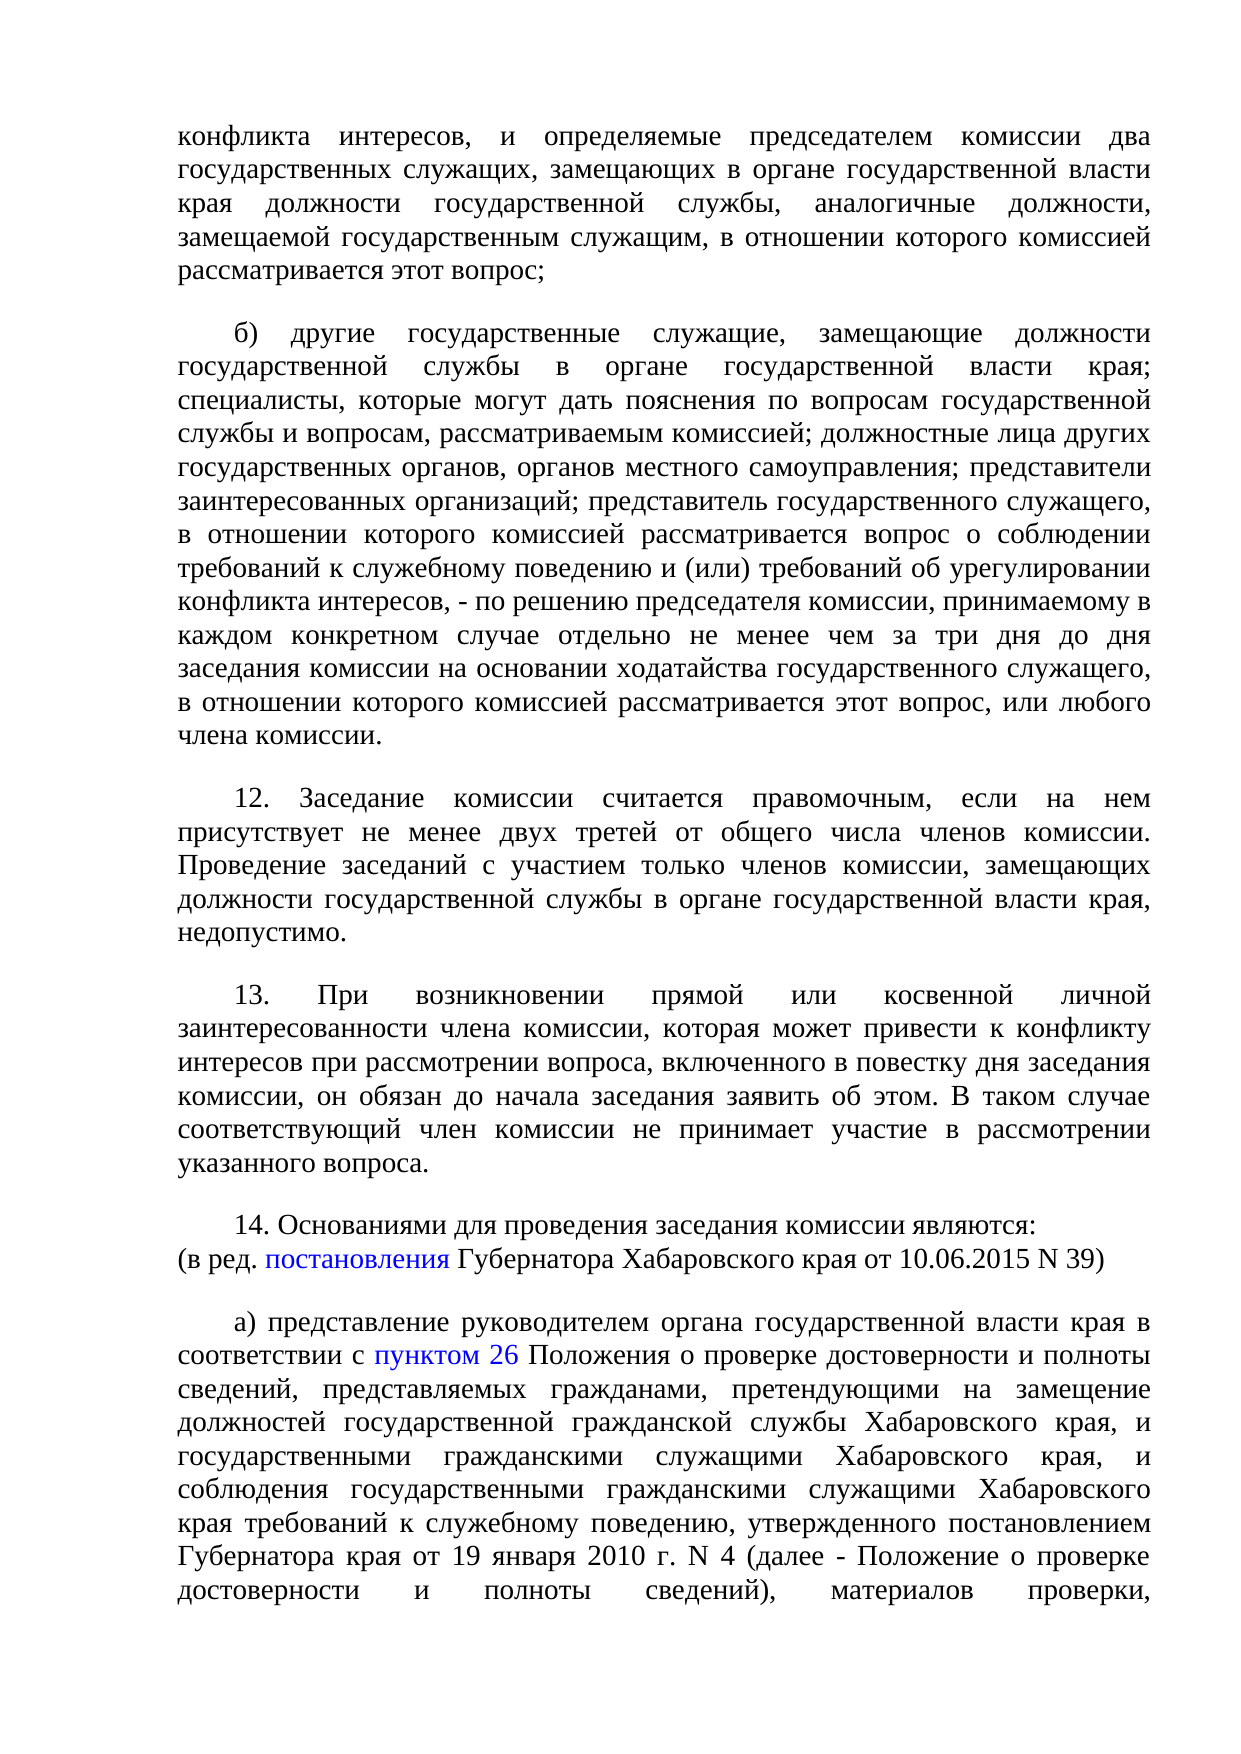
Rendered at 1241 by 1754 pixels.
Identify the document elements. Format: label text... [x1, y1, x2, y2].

text 14. Основаниями для проведения заседания комиссии являются: [177, 1207, 1152, 1241]
text б) другие государственные служащие, замещающие должности государственной службы в органе государственной власти края; специалисты, которые могут дать пояснения по вопросам государственной службы и вопросам, рассматриваемым комиссией; должностные лица других государственных органов, органов местного самоуправления; представители заинтересованных организаций; представитель государственного служащего, в отношении которого комиссией рассматривается вопрос о соблюдении требований к служебному поведению и (или) требований об урегулировании конфликта интересов, - по решению председателя комиссии, принимаемому в каждом конкретном случае отдельно не менее чем за три дня до дня заседания комиссии на основании ходатайства государственного служащего, в отношении которого комиссией рассматривается этот вопрос, или любого члена комиссии. [177, 315, 1152, 751]
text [177, 118, 1152, 286]
text 12. Заседание комиссии считается правомочным, если на нем присутствует не менее двух третей от общего числа членов комиссии. Проведение заседаний с участием только членов комиссии, замещающих должности государственной службы в органе государственной власти края, недопустимо. [177, 780, 1152, 948]
text (в ред. постановления Губернатора Хабаровского края от 10.06.2015 N 39) [177, 1241, 1152, 1274]
text 13. При возникновении прямой или косвенной личной заинтересованности члена комиссии, которая может привести к конфликту интересов при рассмотрении вопроса, включенного в повестку дня заседания комиссии, он обязан до начала заседания заявить об этом. В таком случае соответствующий член комиссии не принимает участие в рассмотрении указанного вопроса. [177, 977, 1152, 1178]
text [177, 1304, 1152, 1606]
